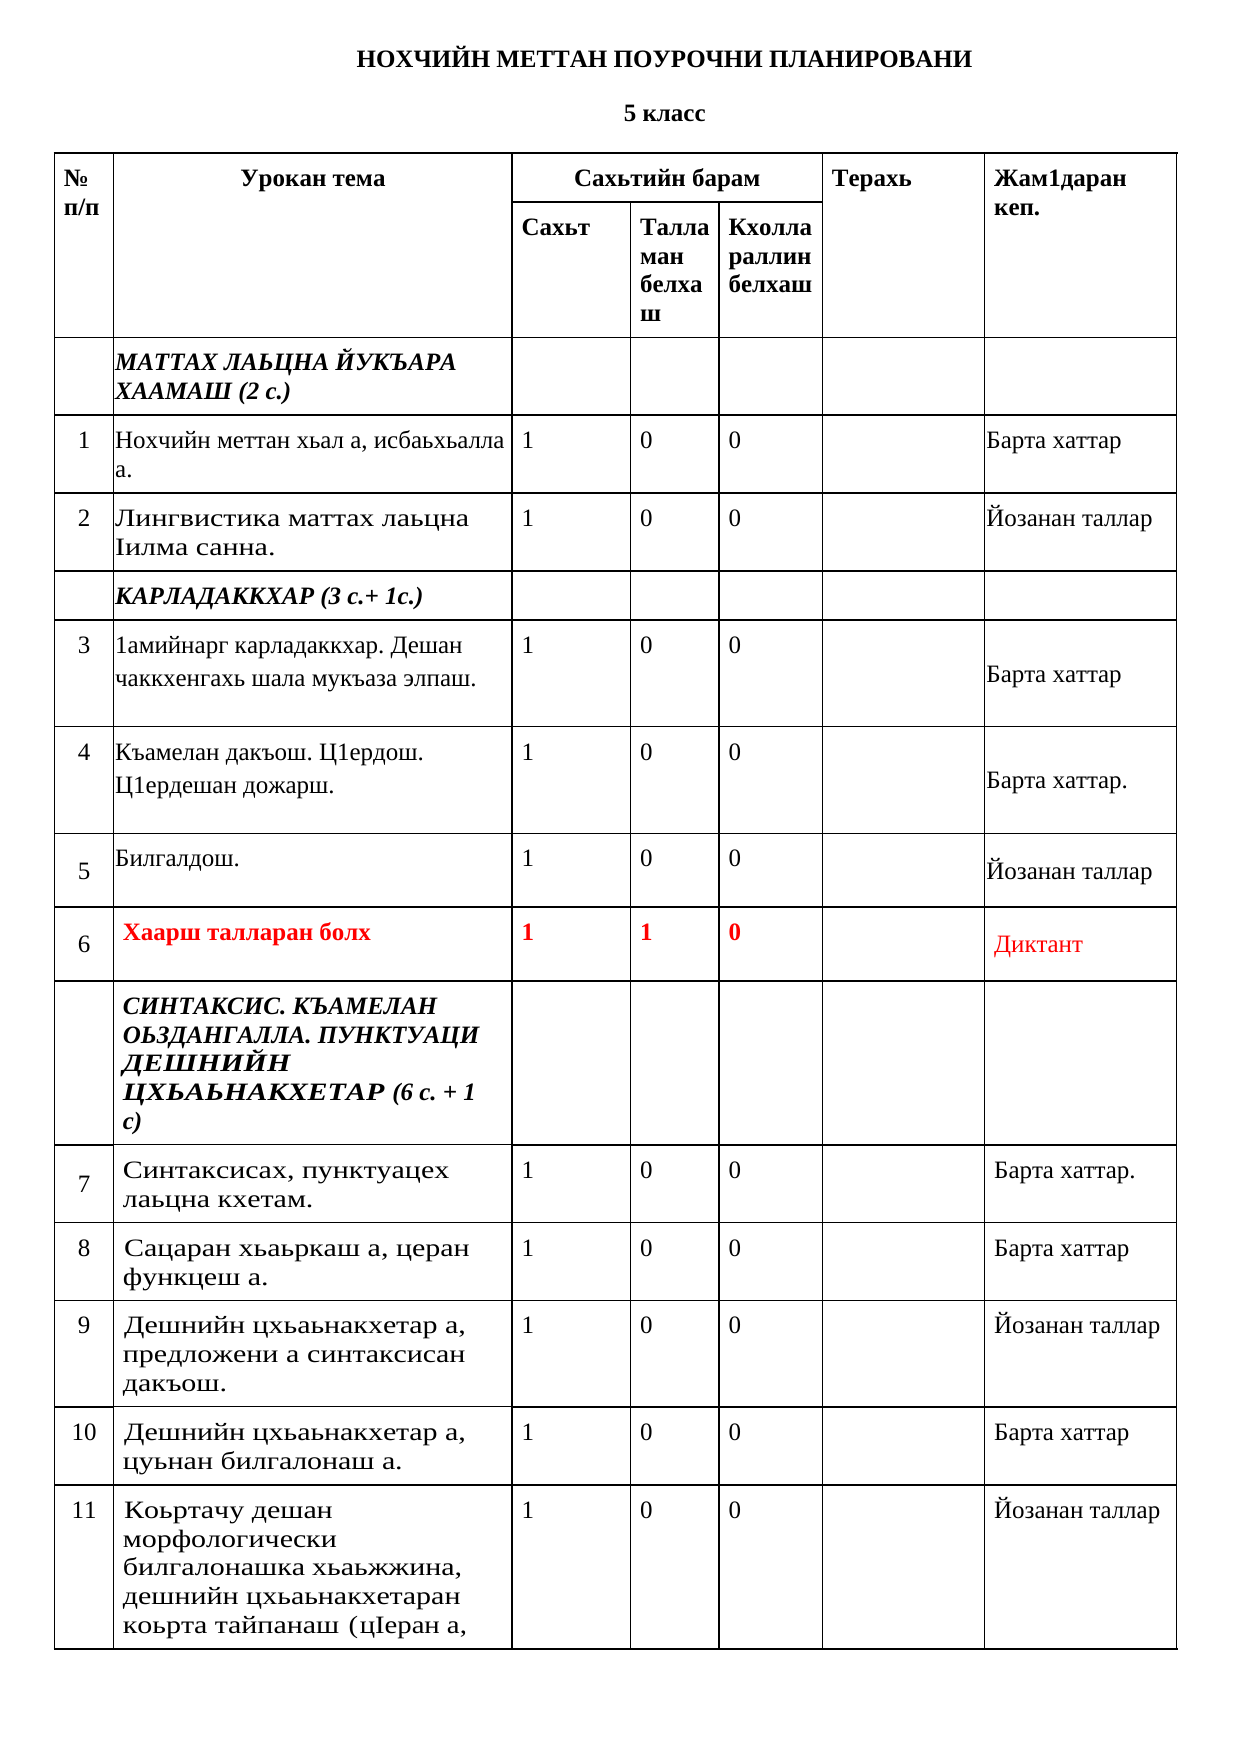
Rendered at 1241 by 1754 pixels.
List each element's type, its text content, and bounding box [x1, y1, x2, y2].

table_header Сахьтийн барам [513, 154, 822, 201]
table_cell 1 [513, 834, 630, 906]
table_cell 4 [55, 727, 113, 832]
table_cell 1 [513, 1223, 630, 1300]
table_cell 9 [55, 1301, 113, 1406]
table_cell Барта хаттар [985, 1223, 1176, 1300]
table_cell 0 [631, 416, 718, 492]
table_cell [823, 416, 984, 492]
table_cell [985, 338, 1176, 414]
text НОХЧИЙН МЕТТАН ПОУРОЧНИ ПЛАНИРОВАНИ [177, 44, 1152, 73]
table_cell [823, 494, 984, 570]
table_cell 1 [631, 908, 718, 980]
table_cell Барта хаттар [985, 1408, 1176, 1484]
table_cell Хаарш талларан болх [114, 908, 511, 980]
table_cell 0 [720, 727, 822, 832]
table_cell 0 [631, 1146, 718, 1222]
table_cell Йозанан таллар [985, 494, 1176, 570]
table_cell [823, 1408, 984, 1484]
table_cell 0 [631, 727, 718, 832]
table_cell [823, 621, 984, 726]
table_cell [513, 572, 630, 619]
table_cell [513, 982, 630, 1144]
table_cell 1 [513, 1301, 630, 1406]
table_header Жам1даран кеп. [985, 154, 1176, 336]
table_cell Барта хаттар. [985, 1146, 1176, 1222]
table_cell 1 [513, 416, 630, 492]
table_cell 0 [720, 621, 822, 726]
table_cell [55, 982, 113, 1144]
table_cell Сацаран хьаьркаш а, церан функцеш а. [114, 1223, 511, 1300]
table_cell Барта хаттар [985, 621, 1176, 726]
table_cell Йозанан таллар [985, 1301, 1176, 1406]
table_cell Дешнийн цхьаьнакхетар а, предложени а синтаксисан дакъош. [114, 1301, 511, 1406]
table_cell 0 [720, 1146, 822, 1222]
table_cell Барта хаттар [985, 416, 1176, 492]
table_cell 1 [513, 1486, 630, 1648]
table_cell Билгалдош. [114, 834, 511, 906]
table_cell 1 [55, 416, 113, 492]
table_cell [55, 572, 113, 619]
table_cell [55, 338, 113, 414]
table_cell 0 [720, 1408, 822, 1484]
table_cell 1амийнарг карладаккхар. Дешан чаккхенгахь шала мукъаза элпаш. [114, 621, 511, 726]
table_cell [720, 982, 822, 1144]
table_cell [823, 834, 984, 906]
table_cell [513, 338, 630, 414]
table_cell 0 [720, 494, 822, 570]
table_cell Йозанан таллар [985, 1486, 1176, 1648]
table_cell 1 [513, 1146, 630, 1222]
table_cell [985, 572, 1176, 619]
table_cell 0 [631, 621, 718, 726]
table_cell Лингвистика маттах лаьцна Ӏилма санна. [114, 494, 511, 570]
table_cell Барта хаттар. [985, 727, 1176, 832]
table_cell [823, 727, 984, 832]
table_cell 1 [513, 908, 630, 980]
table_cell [114, 1486, 511, 1648]
table_cell Сахьт [513, 203, 630, 336]
table_cell 1 [513, 621, 630, 726]
table_cell Къамелан дакъош. Ц1ердош. Ц1ердешан дожарш. [114, 727, 511, 832]
table_cell [823, 572, 984, 619]
table_cell 6 [55, 908, 113, 980]
table_cell Йозанан таллар [985, 834, 1176, 906]
table_cell 0 [720, 834, 822, 906]
table_header Терахь [823, 154, 984, 336]
table_cell [823, 338, 984, 414]
table_header № п/п [55, 154, 113, 336]
table_cell Синтаксисах, пунктуацех лаьцна кхетам. [114, 1145, 511, 1222]
table_cell 10 [55, 1408, 113, 1484]
table_cell 1 [513, 494, 630, 570]
table_cell [823, 1146, 984, 1222]
table_cell [823, 1223, 984, 1300]
table_cell 0 [631, 494, 718, 570]
table_cell 3 [55, 621, 113, 726]
table_cell [823, 1301, 984, 1406]
table_cell 2 [55, 494, 113, 570]
text 5 класс [177, 98, 1152, 127]
table_cell 0 [631, 1223, 718, 1300]
table_cell 0 [720, 1223, 822, 1300]
table_cell [631, 572, 718, 619]
table_cell Диктант [985, 908, 1176, 980]
table_cell 0 [720, 908, 822, 980]
table_cell [631, 982, 718, 1144]
table_cell 1 [513, 727, 630, 832]
table_cell Нохчийн меттан хьал а, исбаьхьалла а. [114, 416, 511, 492]
table_cell 0 [720, 1301, 822, 1406]
table_cell МАТТАХ ЛАЬЦНА ЙУКЪАРА ХААМАШ (2 с.) [114, 338, 511, 414]
table_cell 0 [631, 1408, 718, 1484]
table_cell СИНТАКСИС. КЪАМЕЛАН ОЬЗДАНГАЛЛА. ПУНКТУАЦИ ДЕШНИЙН ЦХЬАЬНАКХЕТАР (6 с. + 1 с) [114, 982, 511, 1144]
table_cell КАРЛАДАККХАР (3 с.+ 1с.) [114, 572, 511, 619]
table_cell [985, 982, 1176, 1144]
table_cell 0 [631, 1301, 718, 1406]
table_cell [720, 572, 822, 619]
table_cell 0 [631, 834, 718, 906]
table_cell 8 [55, 1223, 113, 1300]
table_cell [720, 338, 822, 414]
table_cell [823, 908, 984, 980]
table_header Урокан тема [114, 154, 511, 336]
table_cell 0 [631, 1486, 718, 1648]
table_cell Талламан белхаш [631, 203, 718, 336]
table_cell 1 [513, 1408, 630, 1484]
table_cell 7 [55, 1146, 113, 1222]
table_cell [631, 338, 718, 414]
table_cell 0 [720, 416, 822, 492]
table_cell 5 [55, 834, 113, 906]
table_cell 0 [720, 1486, 822, 1648]
table_cell 11 [55, 1486, 113, 1648]
table_cell [823, 1486, 984, 1648]
table_cell [823, 982, 984, 1144]
table_cell Дешнийн цхьаьнакхетар а, цуьнан билгалонаш а. [114, 1407, 511, 1484]
table_cell Кхоллараллин белхаш [720, 203, 822, 336]
